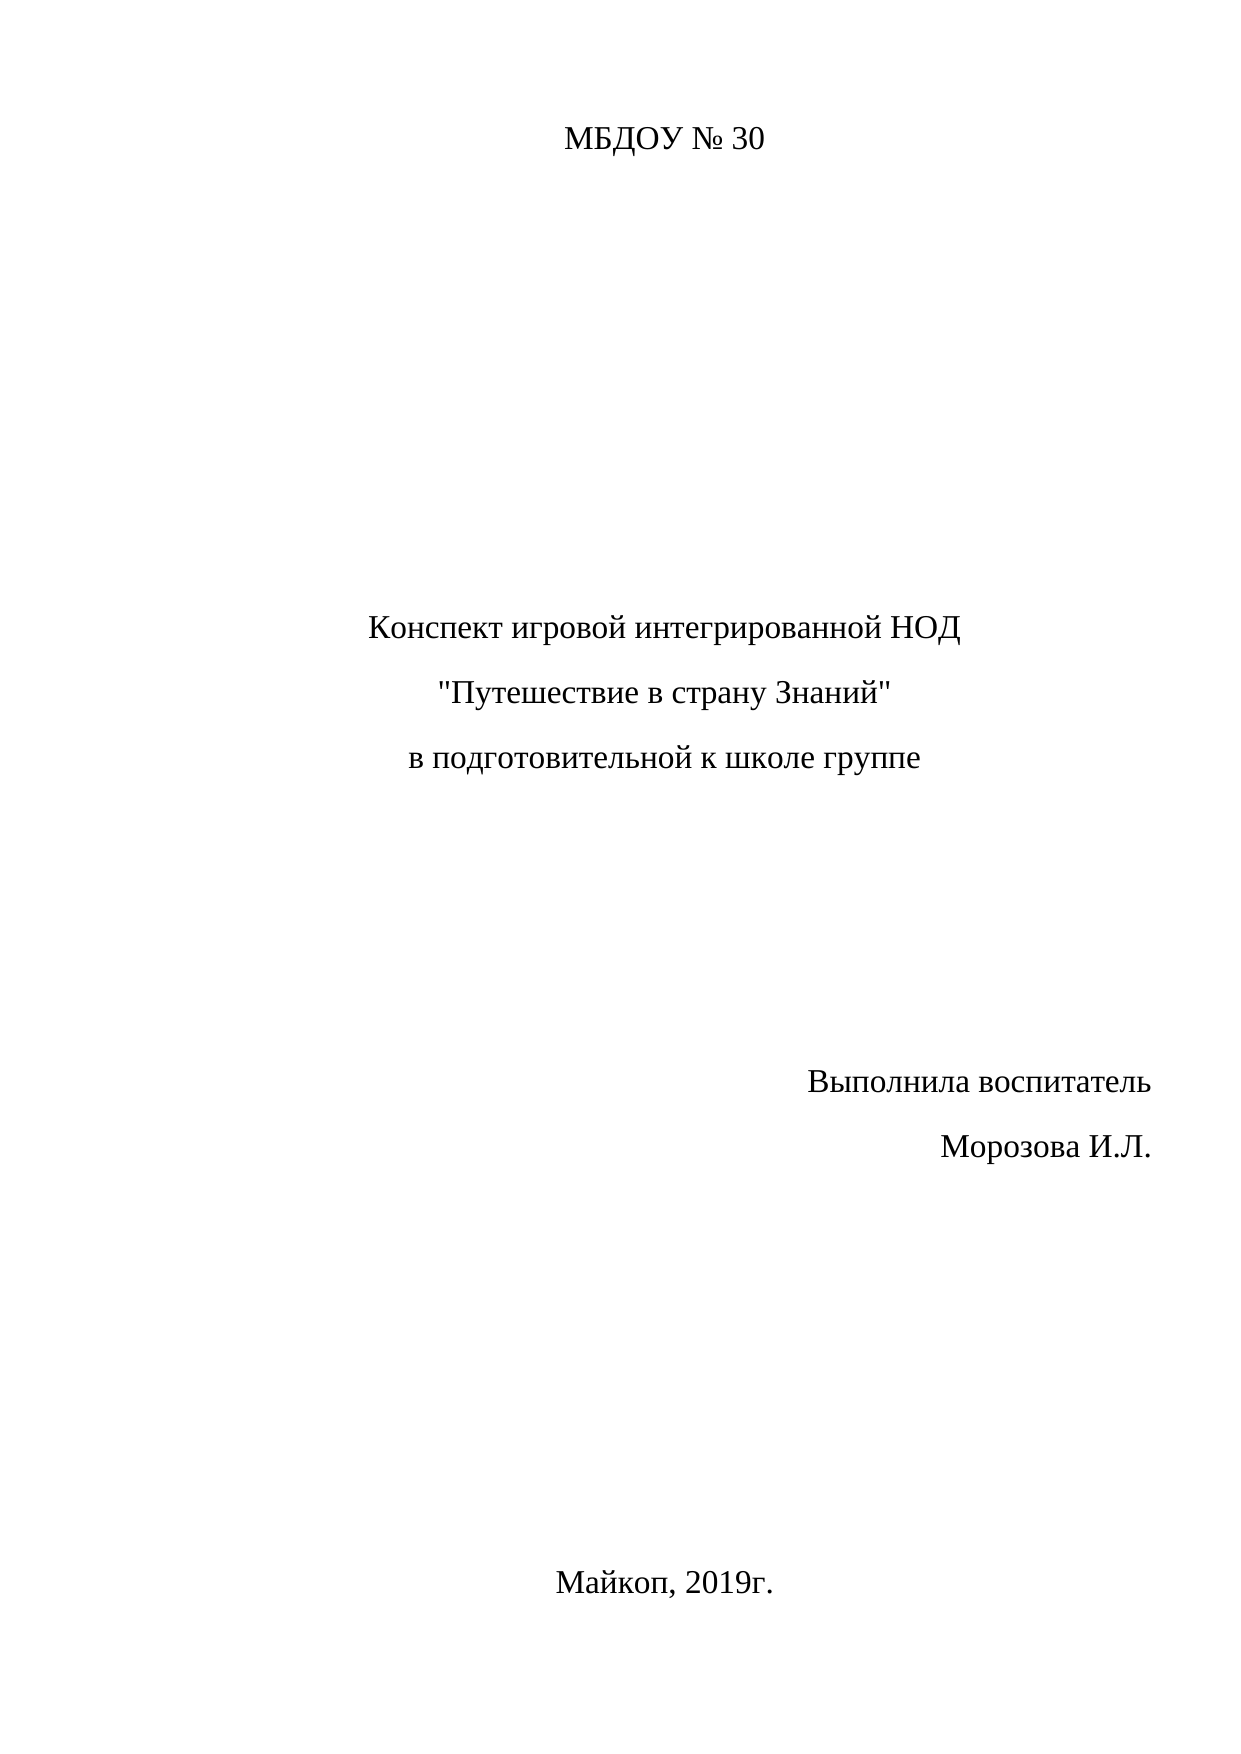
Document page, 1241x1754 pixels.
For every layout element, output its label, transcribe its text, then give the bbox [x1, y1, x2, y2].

text в подготовительной к школе группе [177, 737, 1152, 775]
text "Путешествие в страну Знаний" [177, 672, 1152, 710]
text Майкоп, 2019г. [177, 1562, 1152, 1601]
text Выполнила воспитатель [177, 1061, 1152, 1100]
text Конспект игровой интегрированной НОД [177, 607, 1152, 646]
text Морозова И.Л. [177, 1126, 1152, 1165]
text МБДОУ № 30 [177, 118, 1152, 156]
